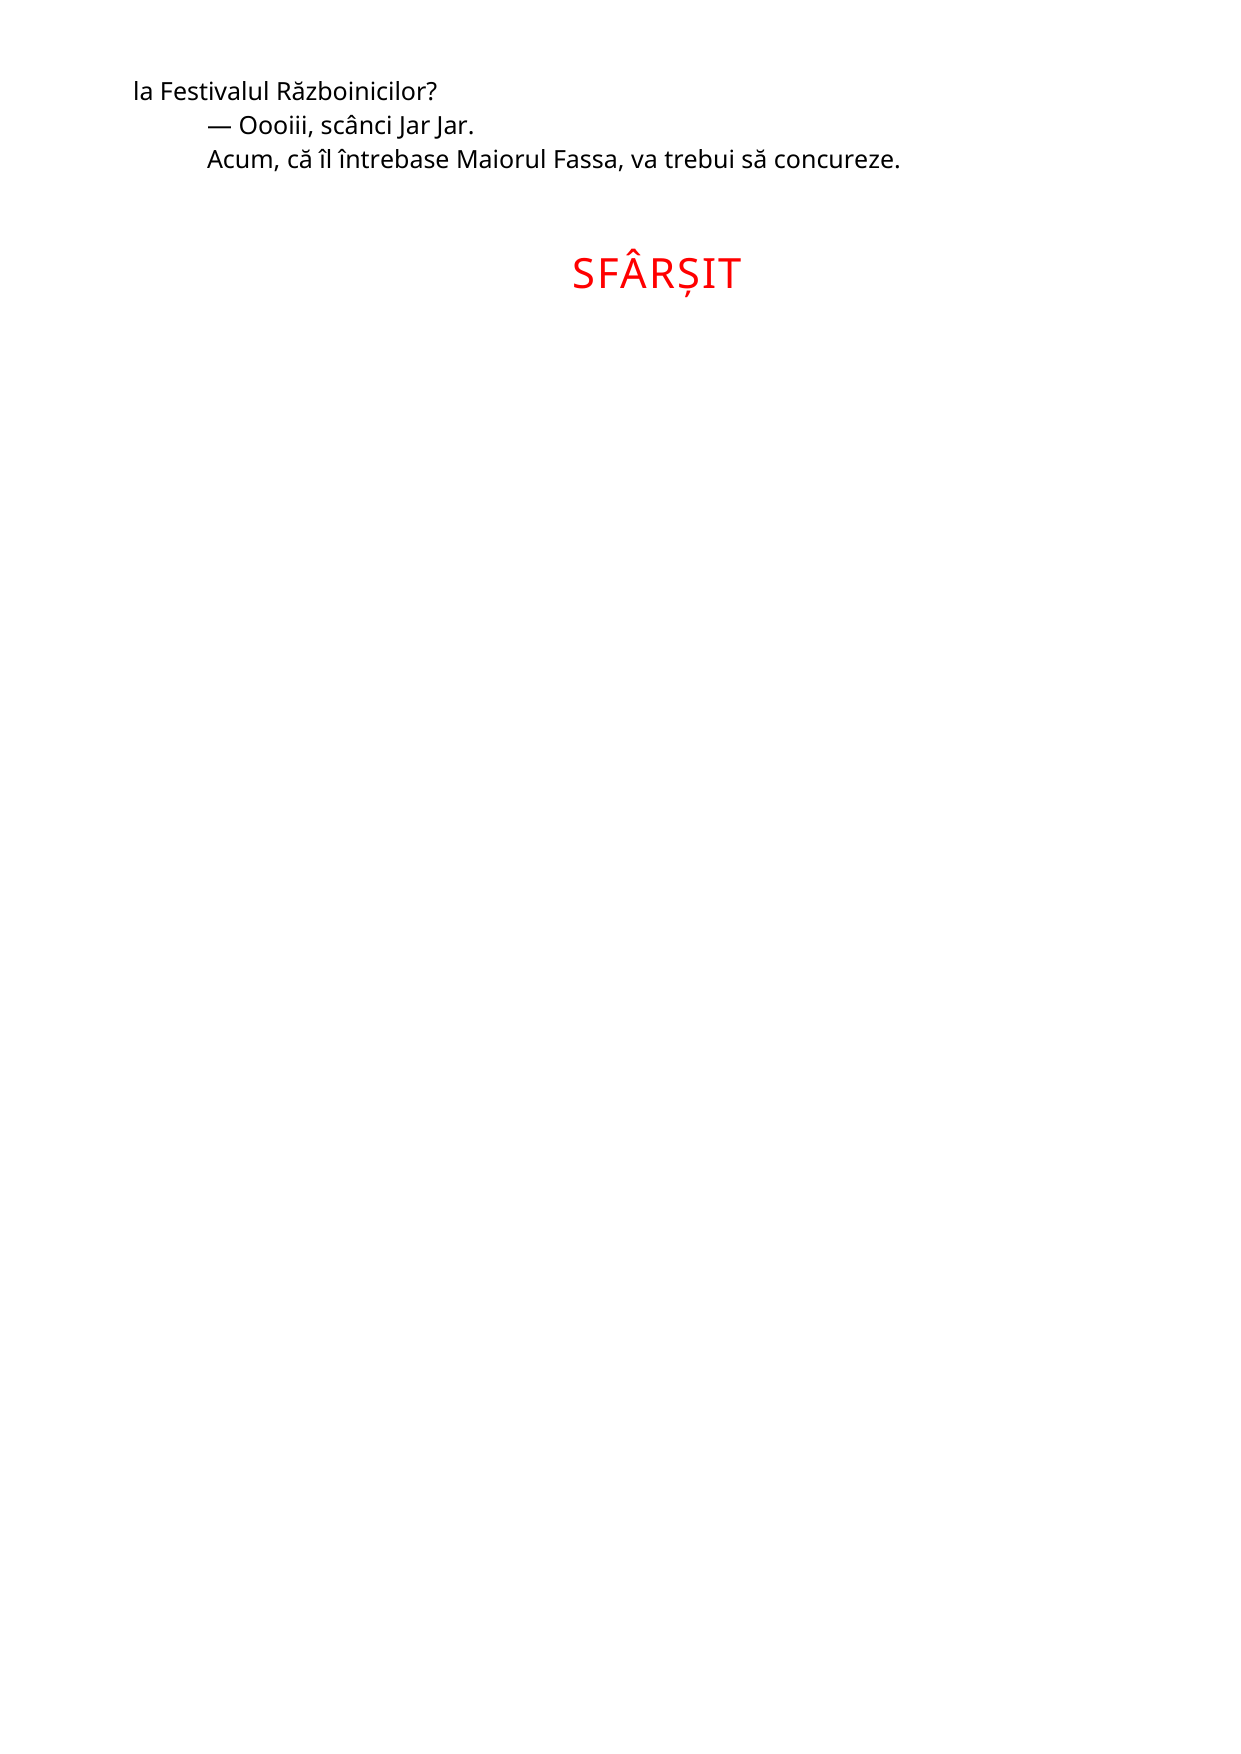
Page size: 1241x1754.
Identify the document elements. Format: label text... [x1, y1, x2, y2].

text Acum, că îl întrebase Maiorul Fassa, va trebui să concureze. [133, 142, 1181, 176]
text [133, 74, 1181, 108]
text — Oooiii, scânci Jar Jar. [133, 108, 1181, 142]
text SFÂRŞIT [133, 244, 1181, 301]
